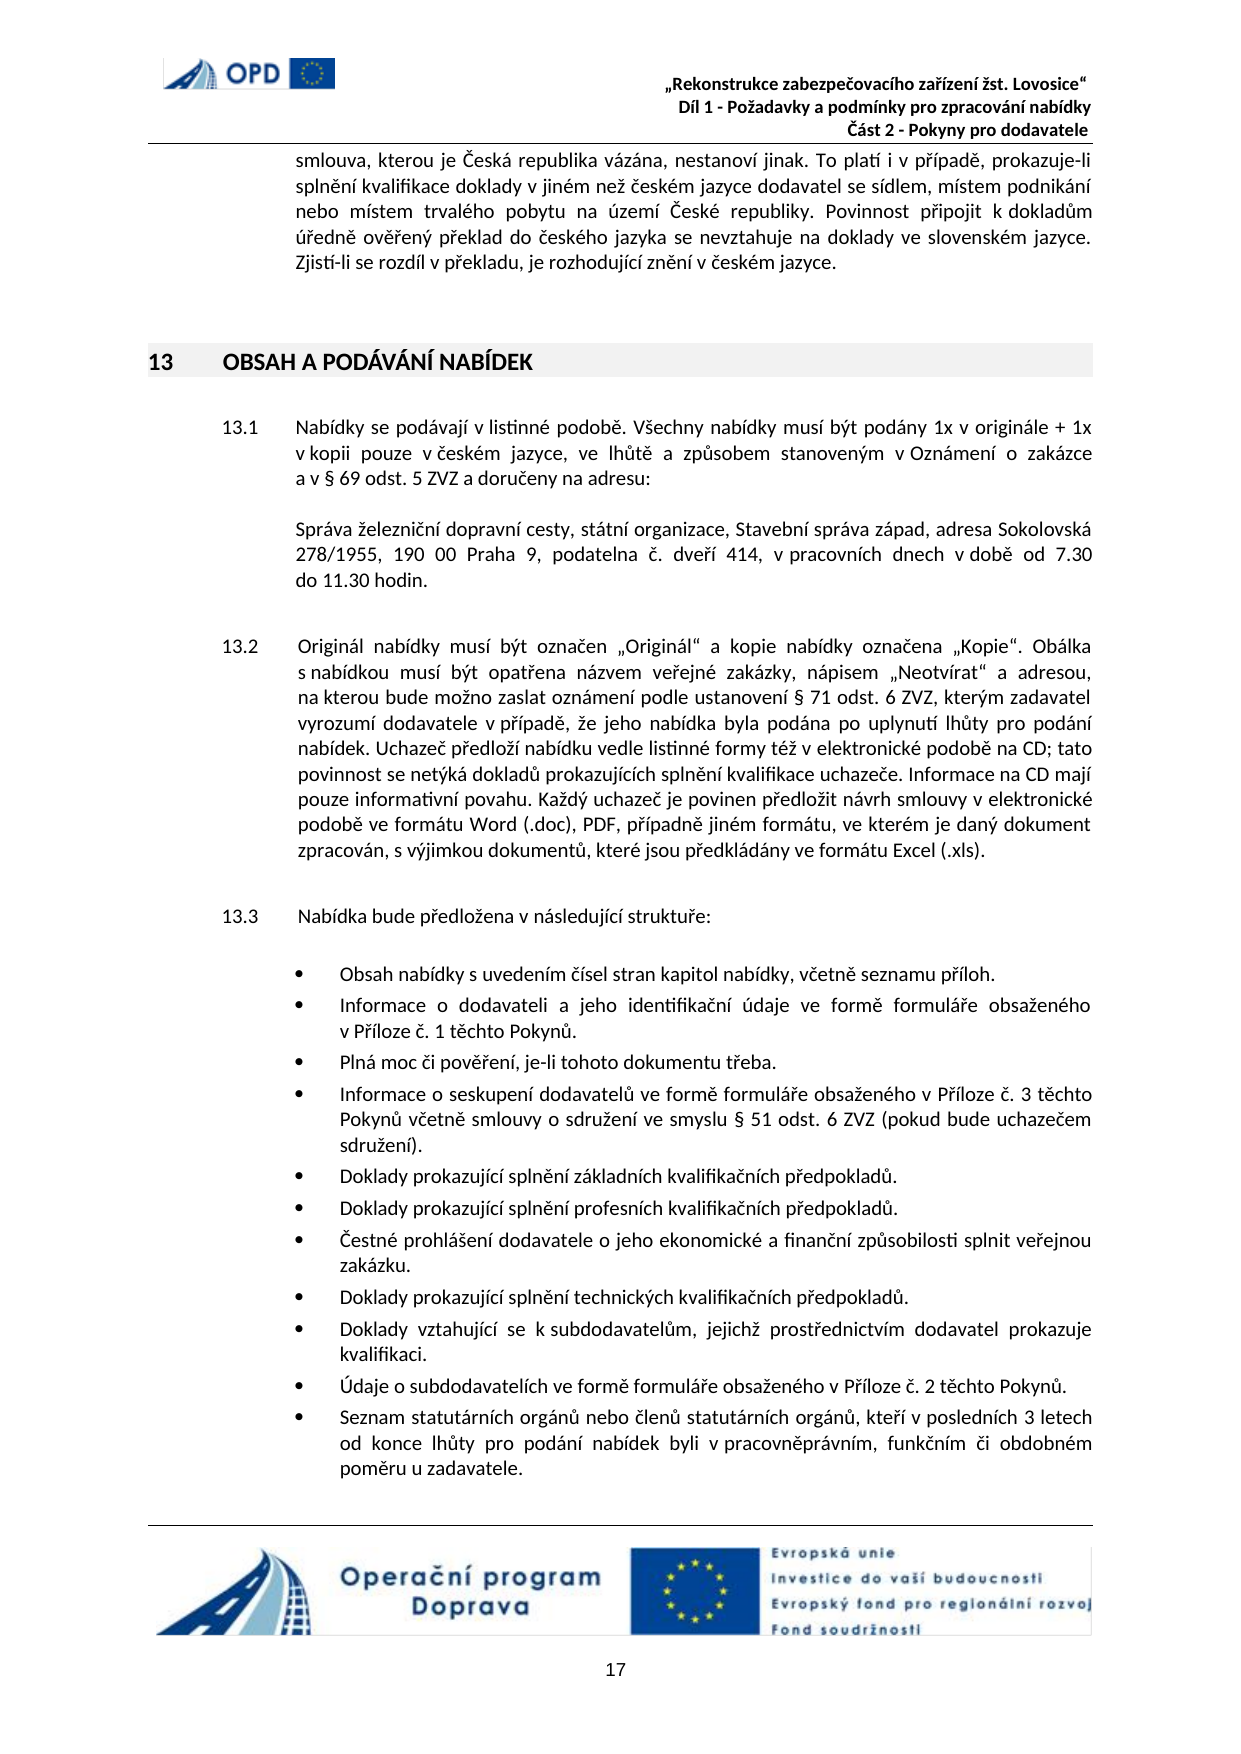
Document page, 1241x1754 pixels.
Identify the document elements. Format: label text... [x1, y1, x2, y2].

list Originál nabídky musí být označen „Originál“ a kopie nabídky označena „Kopie“. Obálka s nabídkou musí být opatřena názvem veřejné zakázky, nápisem „Neotvírat“ a adresou, na kterou bude možno zaslat oznámení podle ustanovení § 71 odst. 6 ZVZ, kterým zadavatel vyrozumí dodavatele v případě, že jeho nabídka byla podána po uplynutí lhůty pro podání nabídek. Uchazeč předloží nabídku vedle listinné formy též v elektronické podobě na CD; tato povinnost se netýká dokladů prokazujících splnění kvalifikace uchazeče. Informace na CD mají pouze informativní povahu. Každý uchazeč je povinen předložit návrh smlouvy v elektronické podobě ve formátu Word (.doc), PDF, případně jiném formátu, ve kterém je daný dokument zpracován, s výjimkou dokumentů, které jsou předkládány ve formátu Excel (.xls). [221, 634, 1093, 862]
subtitle OBSAH A PODÁVÁNÍ NABÍDEK [148, 343, 1093, 377]
list Seznam statutárních orgánů nebo členů statutárních orgánů, kteří v posledních 3 letech od konce lhůty pro podání nabídek byli v pracovněprávním, funkčním či obdobném poměru u zadavatele. [295, 1404, 1093, 1481]
list Nabídky se podávají v listinné podobě. Všechny nabídky musí být podány 1x v originále + 1x v kopii pouze v českém jazyce, ve lhůtě a způsobem stanoveným v Oznámení o zakázce a v § 69 odst. 5 ZVZ a doručeny na adresu: [221, 414, 1093, 491]
list Čestné prohlášení dodavatele o jeho ekonomické a finanční způsobilosti splnit veřejnou zakázku. [295, 1227, 1093, 1278]
list Obsah nabídky s uvedením čísel stran kapitol nabídky, včetně seznamu příloh. [295, 961, 1093, 986]
picture [156, 1547, 1093, 1637]
list Doklady prokazující splnění základních kvalifikačních předpokladů. [295, 1164, 1093, 1189]
text Správa železniční dopravní cesty, státní organizace, Stavební správa západ, adresa Sokolovská 278/1955, 190 00 Praha 9, podatelna č. dveří 414, v pracovních dnech v době od 7.30 do 11.30 hodin. [295, 516, 1093, 592]
list Doklady prokazující splnění technických kvalifikačních předpokladů. [295, 1284, 1093, 1309]
list Informace o seskupení dodavatelů ve formě formuláře obsaženého v Příloze č. 3 těchto Pokynů včetně smlouvy o sdružení ve smyslu § 51 odst. 6 ZVZ (pokud bude uchazečem sdružení). [295, 1081, 1093, 1157]
list Údaje o subdodavatelích ve formě formuláře obsaženého v Příloze č. 2 těchto Pokynů. [295, 1373, 1093, 1398]
list Informace o dodavateli a jeho identifikační údaje ve formě formuláře obsaženého v Příloze č. 1 těchto Pokynů. [295, 992, 1093, 1043]
list Nabídka bude předložena v následující struktuře: [221, 904, 1093, 929]
list Plná moc či pověření, je-li tohoto dokumentu třeba. [295, 1049, 1093, 1075]
list Doklady vztahující se k subdodavatelům, jejichž prostřednictvím dodavatel prokazuje kvalifikaci. [295, 1316, 1093, 1367]
picture [162, 58, 335, 91]
list Doklady prokazující splnění profesních kvalifikačních předpokladů. [295, 1195, 1093, 1221]
